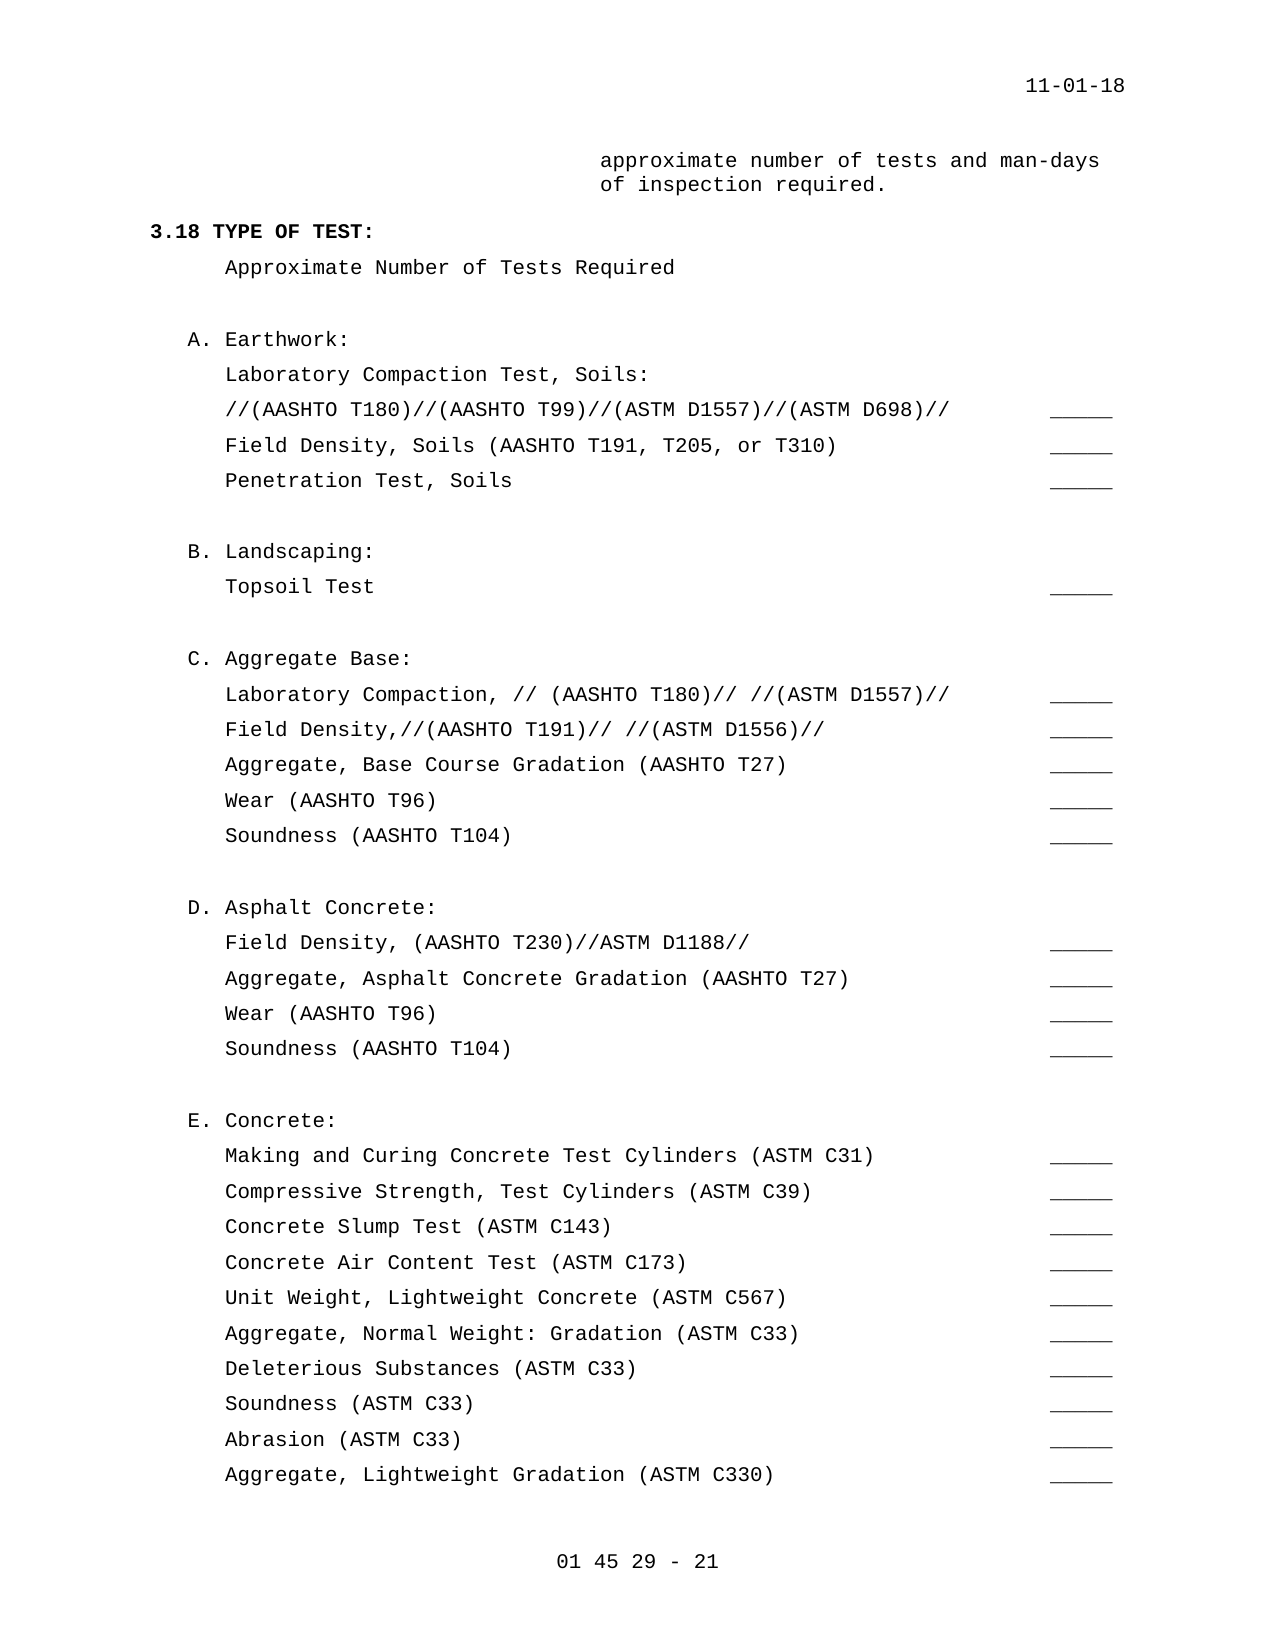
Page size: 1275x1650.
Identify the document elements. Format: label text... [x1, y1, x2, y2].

text Wear (AASHTO T96) _____ [187, 790, 1125, 813]
text Soundness (ASTM C33) _____ [187, 1393, 1125, 1417]
text Unit Weight, Lightweight Concrete (ASTM C567) _____ [187, 1287, 1125, 1311]
text Penetration Test, Soils _____ [187, 470, 1125, 494]
text E. Concrete: [187, 1110, 1125, 1134]
text Aggregate, Base Course Gradation (AASHTO T27) _____ [187, 754, 1125, 778]
text Concrete Air Content Test (ASTM C173) _____ [187, 1252, 1125, 1275]
text Topsoil Test _____ [187, 577, 1125, 600]
text Aggregate, Lightweight Gradation (ASTM C330) _____ [187, 1464, 1125, 1488]
text Concrete Slump Test (ASTM C143) _____ [187, 1216, 1125, 1240]
text Aggregate, Normal Weight: Gradation (ASTM C33) _____ [187, 1322, 1125, 1346]
text B. Landscaping: [187, 541, 1125, 565]
text Compressive Strength, Test Cylinders (ASTM C39) _____ [187, 1181, 1125, 1204]
text A. Earthwork: [187, 329, 1125, 352]
text //(AASHTO T180)//(AASHTO T99)//(ASTM D1557)//(ASTM D698)// _____ [187, 399, 1125, 423]
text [600, 150, 1125, 197]
text D. Asphalt Concrete: [187, 897, 1125, 920]
text Abrasion (ASTM C33) _____ [187, 1429, 1125, 1452]
text Approximate Number of Tests Required [187, 257, 1125, 281]
text Field Density, (AASHTO T230)//ASTM D1188// _____ [187, 932, 1125, 956]
text Aggregate, Asphalt Concrete Gradation (AASHTO T27) _____ [187, 968, 1125, 991]
text Field Density, Soils (AASHTO T191, T205, or T310) _____ [187, 435, 1125, 458]
text Laboratory Compaction Test, Soils: [187, 364, 1125, 388]
text Field Density,//(AASHTO T191)// //(ASTM D1556)// _____ [187, 719, 1125, 743]
text 3.18 TYPE OF TEST: [150, 221, 1125, 244]
text Deleterious Substances (ASTM C33) _____ [187, 1358, 1125, 1382]
text Making and Curing Concrete Test Cylinders (ASTM C31) _____ [187, 1145, 1125, 1169]
text Soundness (AASHTO T104) _____ [187, 825, 1125, 849]
text Laboratory Compaction, // (AASHTO T180)// //(ASTM D1557)// _____ [187, 683, 1125, 707]
text Wear (AASHTO T96) _____ [187, 1003, 1125, 1027]
text C. Aggregate Base: [187, 648, 1125, 672]
text Soundness (AASHTO T104) _____ [187, 1038, 1125, 1062]
